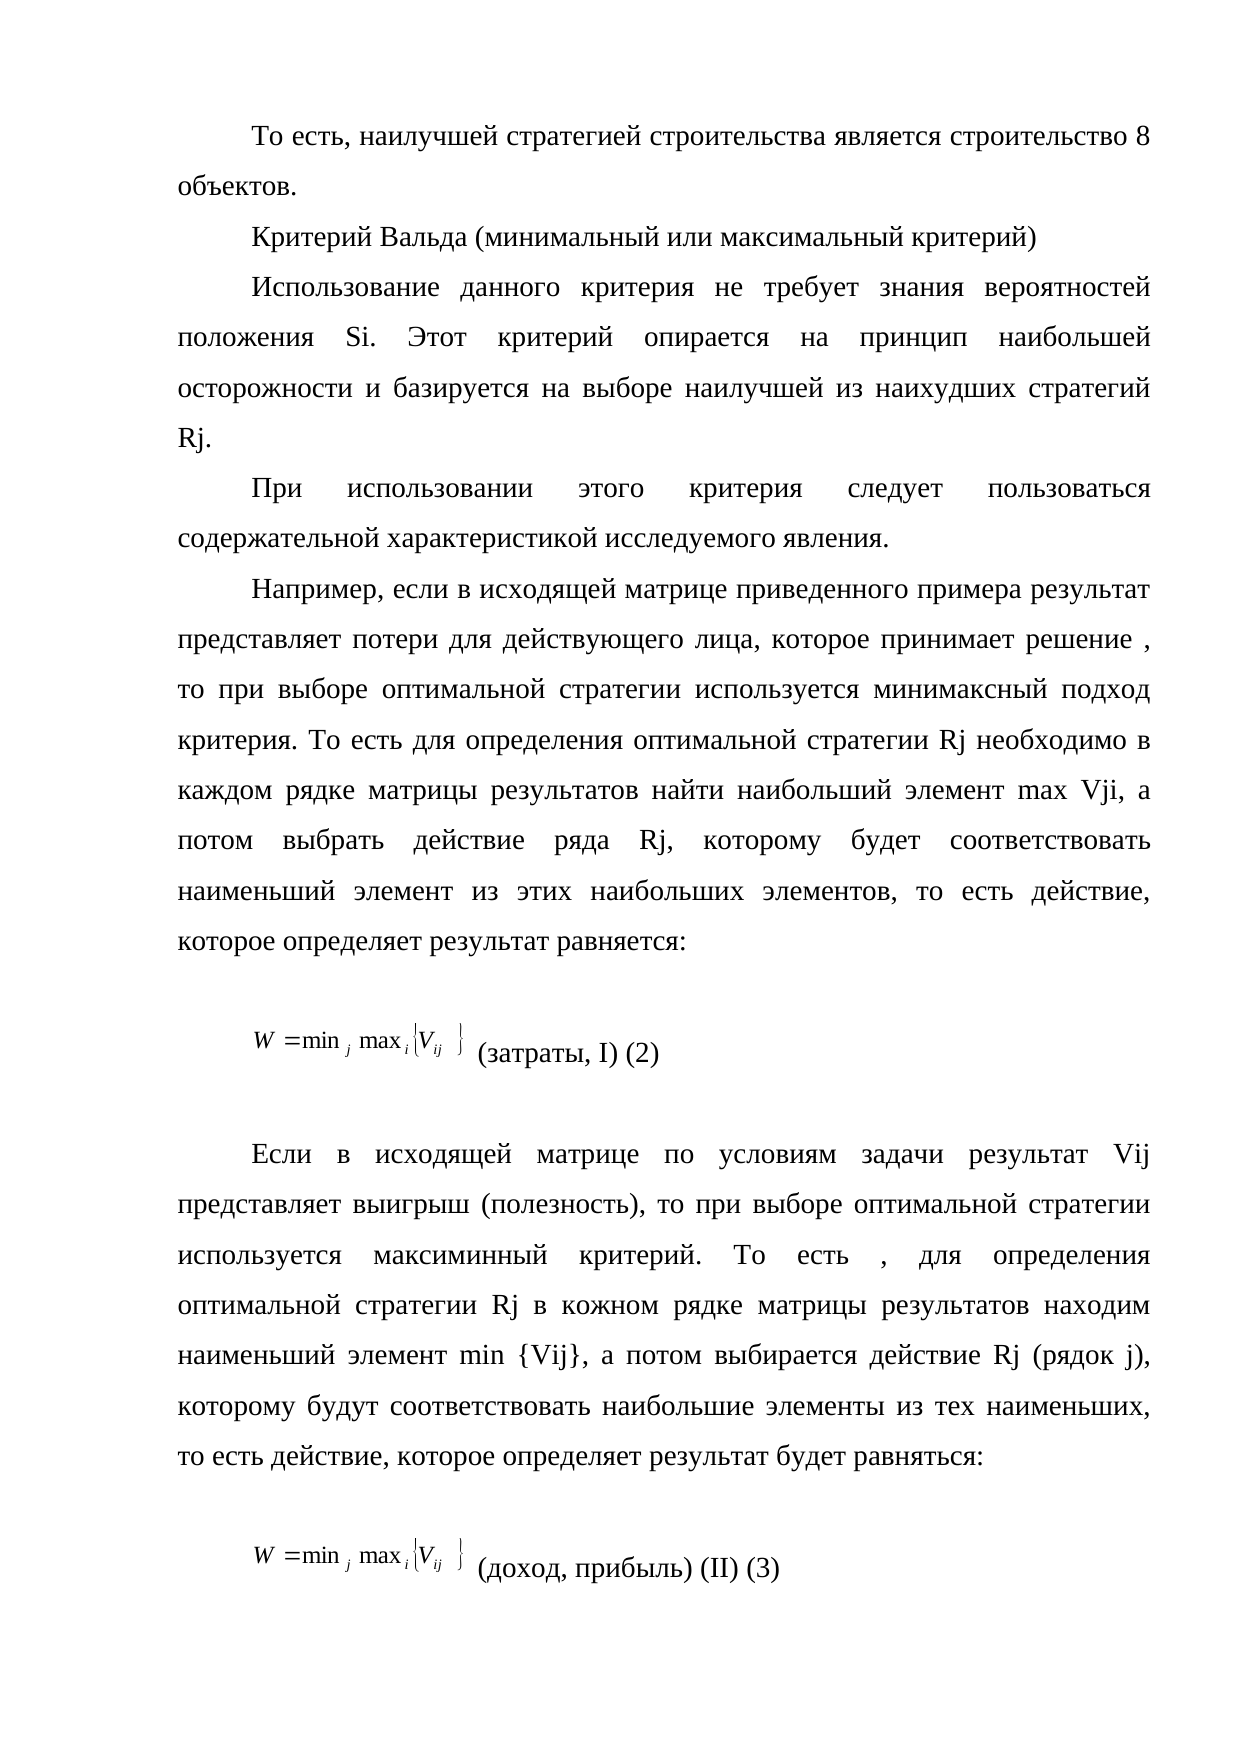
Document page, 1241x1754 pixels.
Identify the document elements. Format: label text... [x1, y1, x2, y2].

text Критерий Вальда (минимальный или максимальный критерий) [177, 219, 1152, 252]
text (доход, прибыль) (II) (3) [177, 1539, 1152, 1584]
text Например, если в исходящей матрице приведенного примера результат представляет потери для действующего лица, которое принимает решение , то при выборе оптимальной стратегии используется минимаксный подход критерия. То есть для определения оптимальной стратегии Rj необходимо в каждом рядке матрицы результатов найти наибольший элемент max Vji, а потом выбрать действие ряда Rj, которому будет соответствовать наименьший элемент из этих наибольших элементов, то есть действие, которое определяет результат равняется: [177, 571, 1152, 957]
text Использование данного критерия не требует знания вероятностей положения Si. Этот критерий опирается на принцип наибольшей осторожности и базируется на выборе наилучшей из наихудших стратегий Rj. [177, 269, 1152, 453]
text То есть, наилучшей стратегией строительства является строительство 8 объектов. [177, 118, 1152, 202]
text Если в исходящей матрице по условиям задачи результат Vij представляет выигрыш (полезность), то при выборе оптимальной стратегии используется максиминный критерий. То есть , для определения оптимальной стратегии Rj в кожном рядке матрицы результатов находим наименьший элемент min {Vij}, а потом выбирается действие Rj (рядок j), которому будут соответствовать наибольшие элементы из тех наименьших, то есть действие, которое определяет результат будет равняться: [177, 1136, 1152, 1472]
text (затраты, I) (2) [177, 1024, 1152, 1069]
text При использовании этого критерия следует пользоваться содержательной характеристикой исследуемого явления. [177, 470, 1152, 554]
